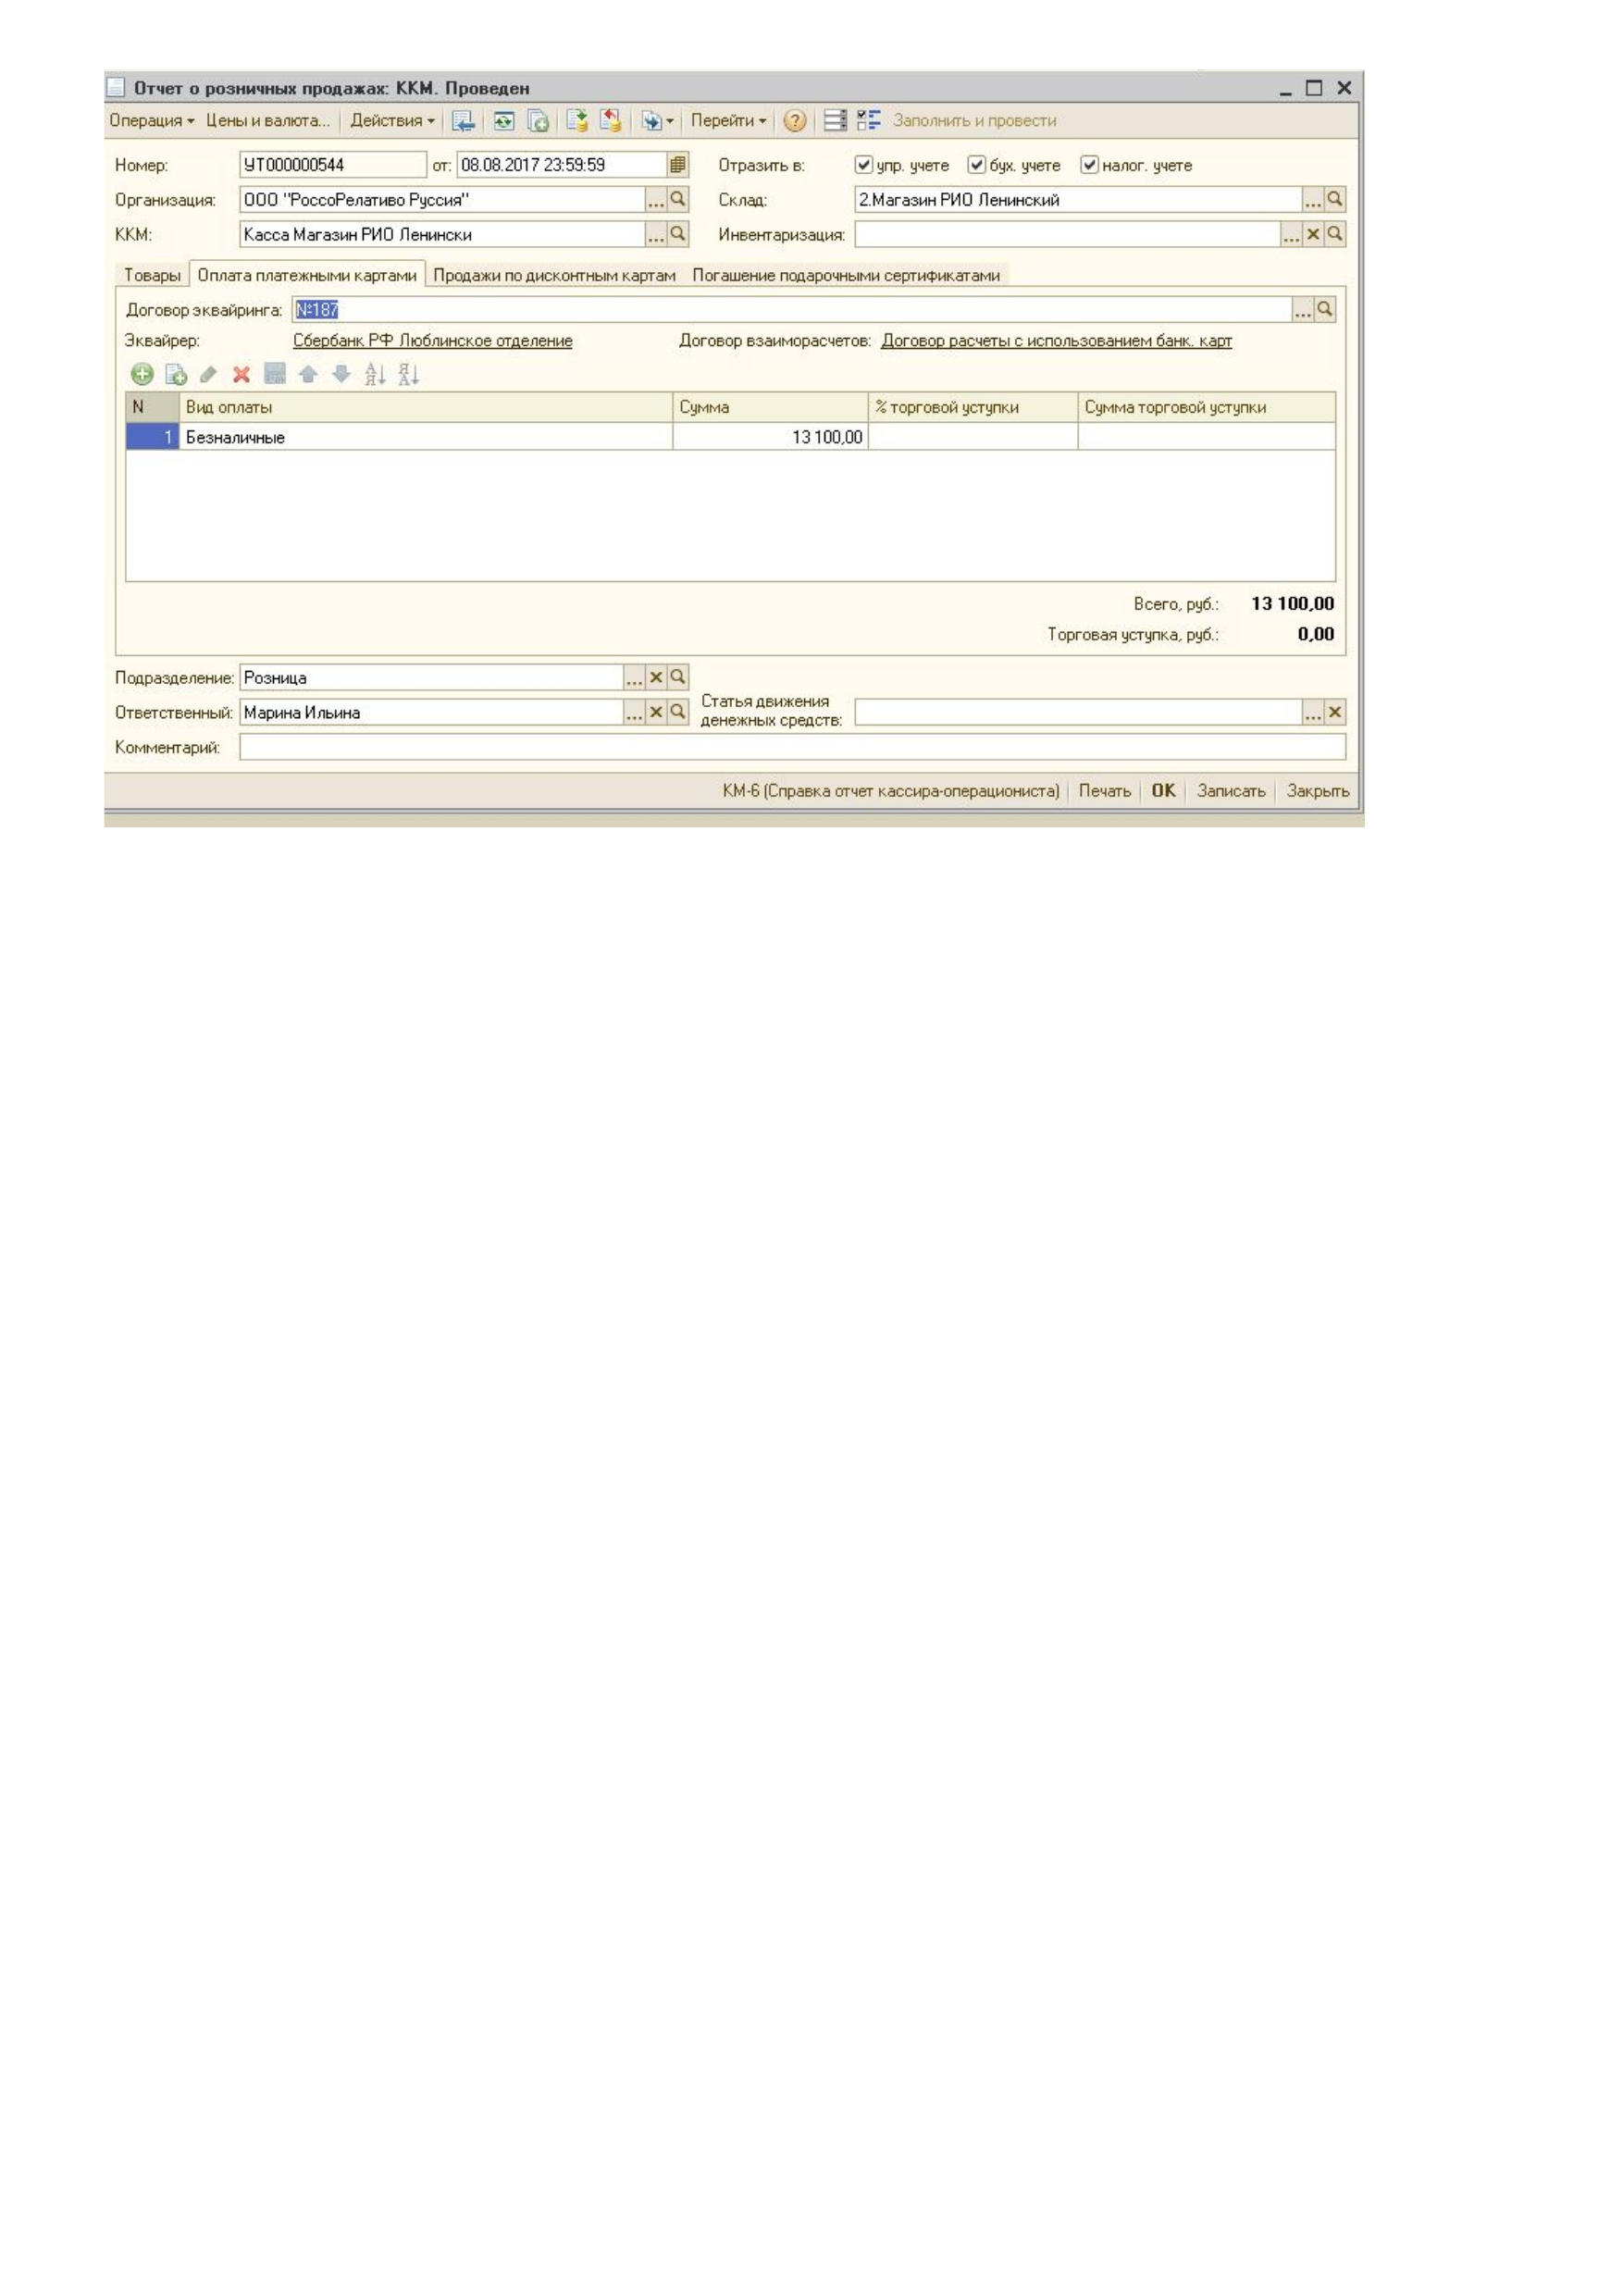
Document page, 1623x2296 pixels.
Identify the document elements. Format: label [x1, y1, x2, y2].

picture [104, 69, 1365, 827]
